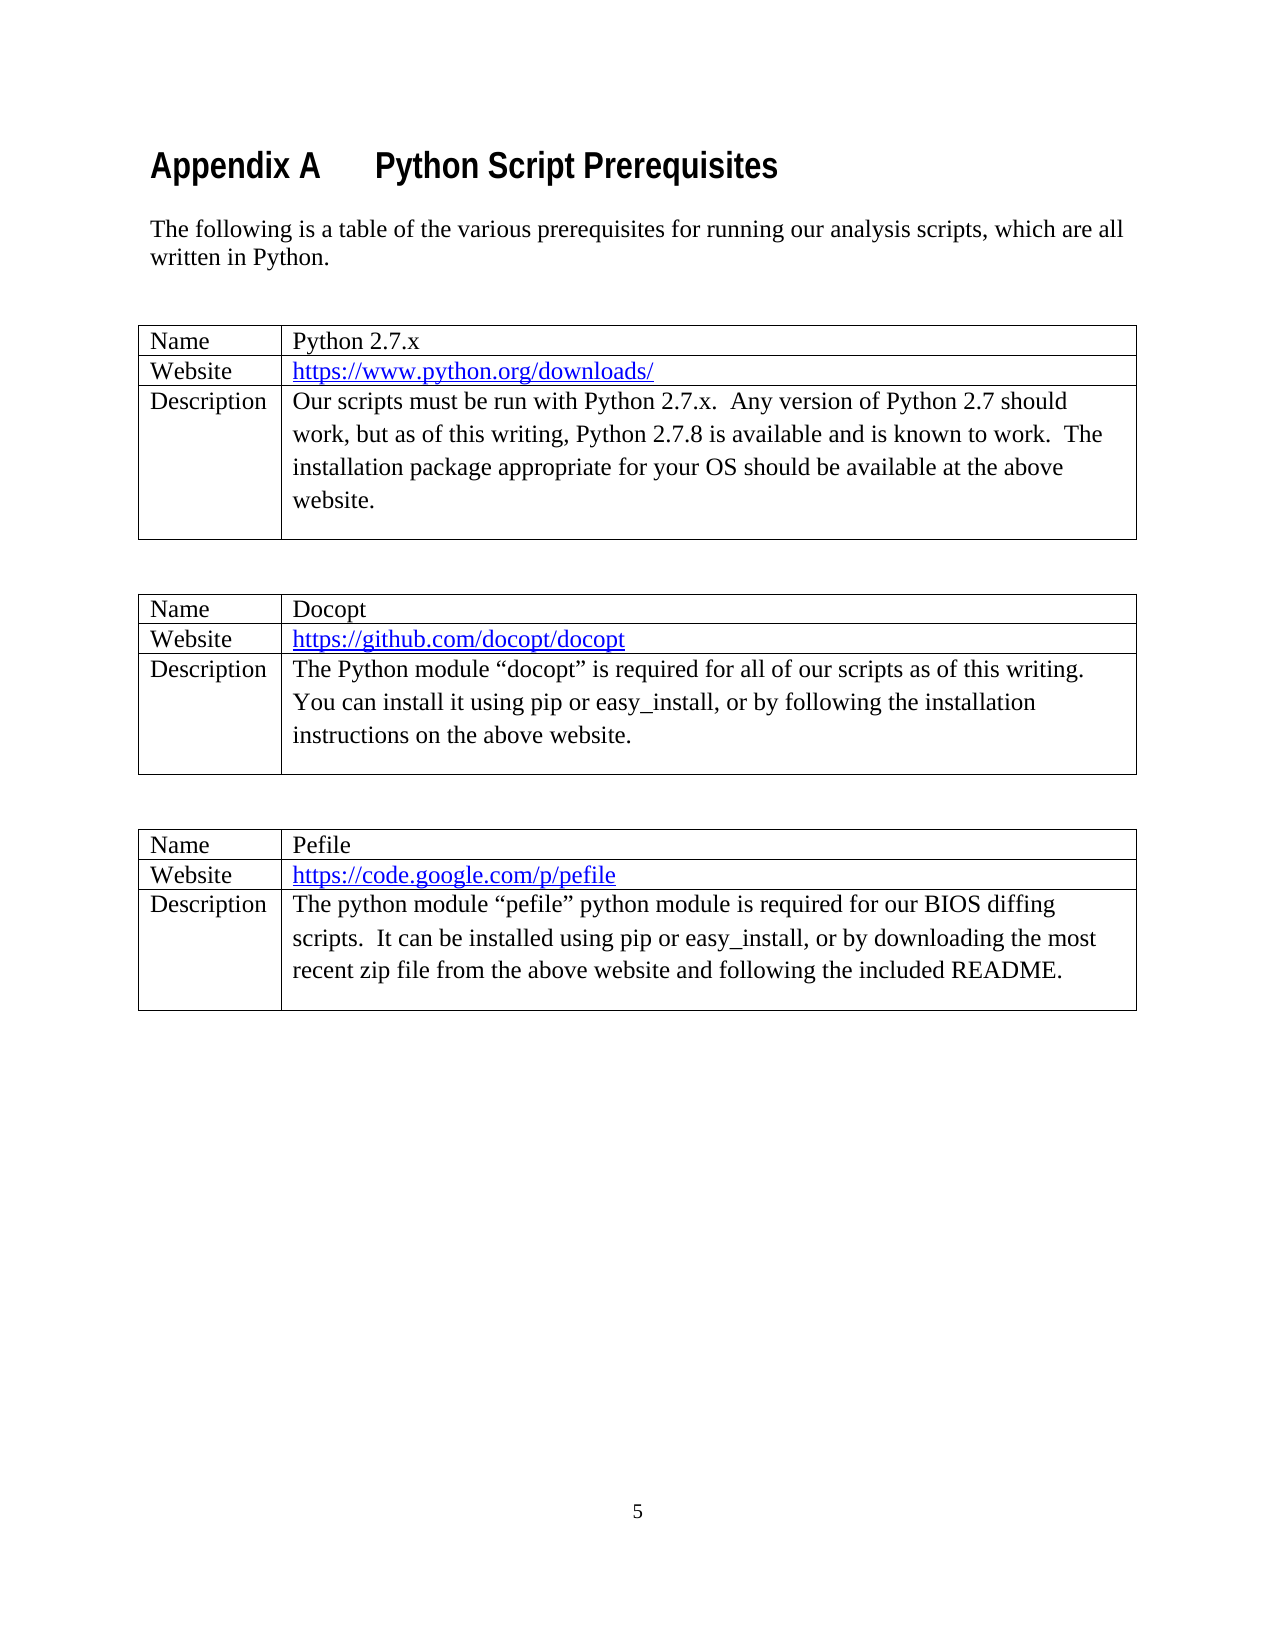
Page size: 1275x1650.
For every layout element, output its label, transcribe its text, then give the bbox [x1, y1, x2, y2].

subtitle Python Script Prerequisites [150, 154, 416, 185]
text The following is a table of the various prerequisites for running our analysis scripts, which are all written in Python. [150, 214, 1125, 271]
table_cell The Python module “docopt” is required for all of our scripts as of this writing. You can install it using pip or easy_install, or by following the installation instructions on the above website. [282, 654, 1136, 774]
table_header Name [139, 830, 281, 859]
table_cell Website [139, 860, 281, 888]
table_cell Website [139, 356, 281, 385]
table_header Name [139, 595, 281, 623]
table_cell https://www.python.org/downloads/ [282, 356, 1136, 385]
table_header Name [139, 326, 281, 355]
table_cell The python module “pefile” python module is required for our BIOS diffing scripts. It can be installed using pip or easy_install, or by downloading the most recent zip file from the above website and following the included README. [282, 890, 1136, 1009]
table_header Pefile [282, 830, 1136, 859]
table_cell Our scripts must be run with Python 2.7.x. Any version of Python 2.7 should work, but as of this writing, Python 2.7.8 is available and is known to work. The installation package appropriate for your OS should be available at the above website. [282, 386, 1136, 539]
table_cell Description [139, 890, 281, 1009]
table_header Python 2.7.x [282, 326, 1136, 355]
table_cell Website [139, 624, 281, 653]
table_cell Description [139, 654, 281, 774]
table_cell https://github.com/docopt/docopt [282, 624, 1136, 653]
subtitle Python Script Prerequisites [403, 154, 1125, 185]
table_cell https://code.google.com/p/pefile [282, 860, 1136, 888]
table_header Docopt [282, 595, 1136, 623]
table_cell Description [139, 386, 281, 539]
